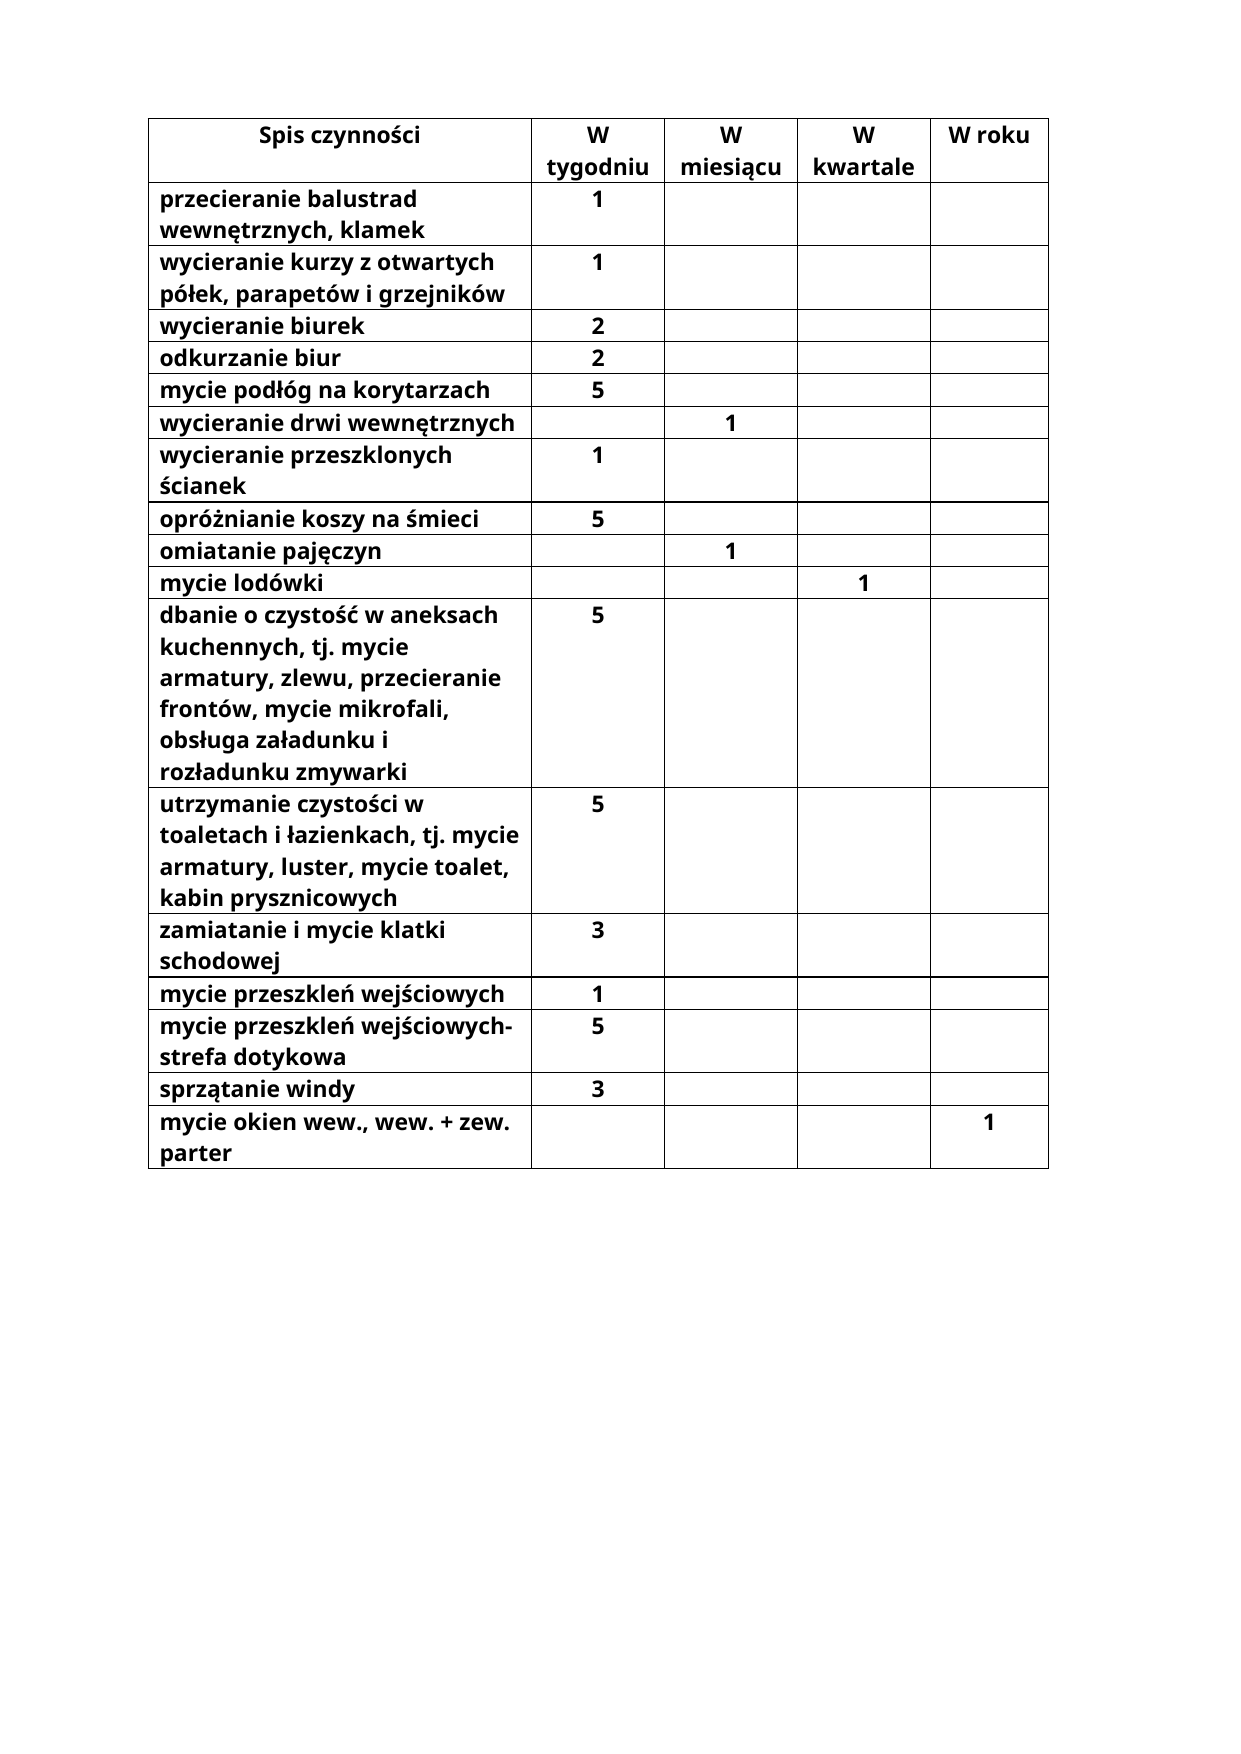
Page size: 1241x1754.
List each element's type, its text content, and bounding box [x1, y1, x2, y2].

table_cell [665, 246, 797, 309]
table_cell 1 [532, 439, 664, 501]
table_cell [931, 342, 1048, 373]
table_cell [798, 599, 930, 787]
table_cell [798, 183, 930, 245]
table_cell [931, 246, 1048, 309]
table_cell wycieranie przeszklonych ścianek [149, 439, 531, 501]
table_cell przecieranie balustrad wewnętrznych, klamek [149, 183, 531, 245]
table_cell 5 [532, 1010, 664, 1072]
table_cell [665, 1010, 797, 1072]
table_cell [931, 374, 1048, 406]
table_cell omiatanie pajęczyn [149, 535, 531, 566]
table_cell wycieranie drwi wewnętrznych [149, 407, 531, 438]
table_cell [798, 1106, 930, 1168]
table_cell sprzątanie windy [149, 1073, 531, 1104]
table_cell utrzymanie czystości w toaletach i łazienkach, tj. mycie armatury, luster, mycie toalet, kabin prysznicowych [149, 788, 531, 913]
table_cell 2 [532, 310, 664, 341]
table_cell [665, 1073, 797, 1104]
table_cell [665, 310, 797, 341]
table_cell [798, 439, 930, 501]
table_cell 5 [532, 788, 664, 913]
table_cell 5 [532, 374, 664, 406]
table_cell 1 [798, 567, 930, 598]
table_cell [931, 914, 1048, 976]
table_cell [665, 1106, 797, 1168]
table_cell 1 [532, 246, 664, 309]
table_header W tygodniu [532, 119, 664, 182]
table_cell [931, 183, 1048, 245]
table_cell [665, 439, 797, 501]
table_cell [665, 914, 797, 976]
table_cell [665, 374, 797, 406]
table_cell zamiatanie i mycie klatki schodowej [149, 914, 531, 976]
table_cell [798, 374, 930, 406]
table_cell 1 [532, 183, 664, 245]
table_cell [798, 503, 930, 534]
table_cell [665, 342, 797, 373]
table_cell [798, 342, 930, 373]
table_cell odkurzanie biur [149, 342, 531, 373]
table_cell mycie lodówki [149, 567, 531, 598]
table_header W kwartale [798, 119, 930, 182]
table_cell [665, 788, 797, 913]
table_cell mycie podłóg na korytarzach [149, 374, 531, 406]
table_cell opróżnianie koszy na śmieci [149, 503, 531, 534]
table_cell mycie okien wew., wew. + zew. parter [149, 1106, 531, 1168]
table_cell [931, 1073, 1048, 1104]
table_cell wycieranie kurzy z otwartych półek, parapetów i grzejników [149, 246, 531, 309]
table_cell [798, 310, 930, 341]
table_cell [665, 567, 797, 598]
table_cell [665, 503, 797, 534]
table_cell [931, 1010, 1048, 1072]
table_cell [931, 503, 1048, 534]
table_cell [798, 1073, 930, 1104]
table_cell wycieranie biurek [149, 310, 531, 341]
table_cell 3 [532, 914, 664, 976]
table_cell 5 [532, 503, 664, 534]
table_header W roku [931, 119, 1048, 182]
table_cell [798, 1010, 930, 1072]
table_header Spis czynności [149, 119, 531, 182]
table_cell [532, 535, 664, 566]
table_cell 1 [931, 1106, 1048, 1168]
table_cell [931, 978, 1048, 1009]
table_cell [798, 246, 930, 309]
table_cell [798, 788, 930, 913]
table_cell [798, 535, 930, 566]
table_cell [931, 567, 1048, 598]
table_cell 2 [532, 342, 664, 373]
table_cell [798, 407, 930, 438]
table_cell 5 [532, 599, 664, 787]
table_cell [931, 310, 1048, 341]
table_cell 3 [532, 1073, 664, 1104]
table_cell [665, 599, 797, 787]
table_cell dbanie o czystość w aneksach kuchennych, tj. mycie armatury, zlewu, przecieranie frontów, mycie mikrofali, obsługa załadunku i rozładunku zmywarki [149, 599, 531, 787]
table_cell mycie przeszkleń wejściowych- strefa dotykowa [149, 1010, 531, 1072]
table_cell [931, 439, 1048, 501]
table_header W miesiącu [665, 119, 797, 182]
table_cell [798, 914, 930, 976]
table_cell [931, 788, 1048, 913]
table_cell [532, 567, 664, 598]
table_cell 1 [665, 407, 797, 438]
table_cell 1 [665, 535, 797, 566]
table_cell [931, 599, 1048, 787]
table_cell [798, 978, 930, 1009]
table_cell [665, 978, 797, 1009]
table_cell mycie przeszkleń wejściowych [149, 978, 531, 1009]
table_cell 1 [532, 978, 664, 1009]
table_cell [931, 535, 1048, 566]
table_cell [931, 407, 1048, 438]
table_cell [532, 407, 664, 438]
table_cell [532, 1106, 664, 1168]
table_cell [665, 183, 797, 245]
